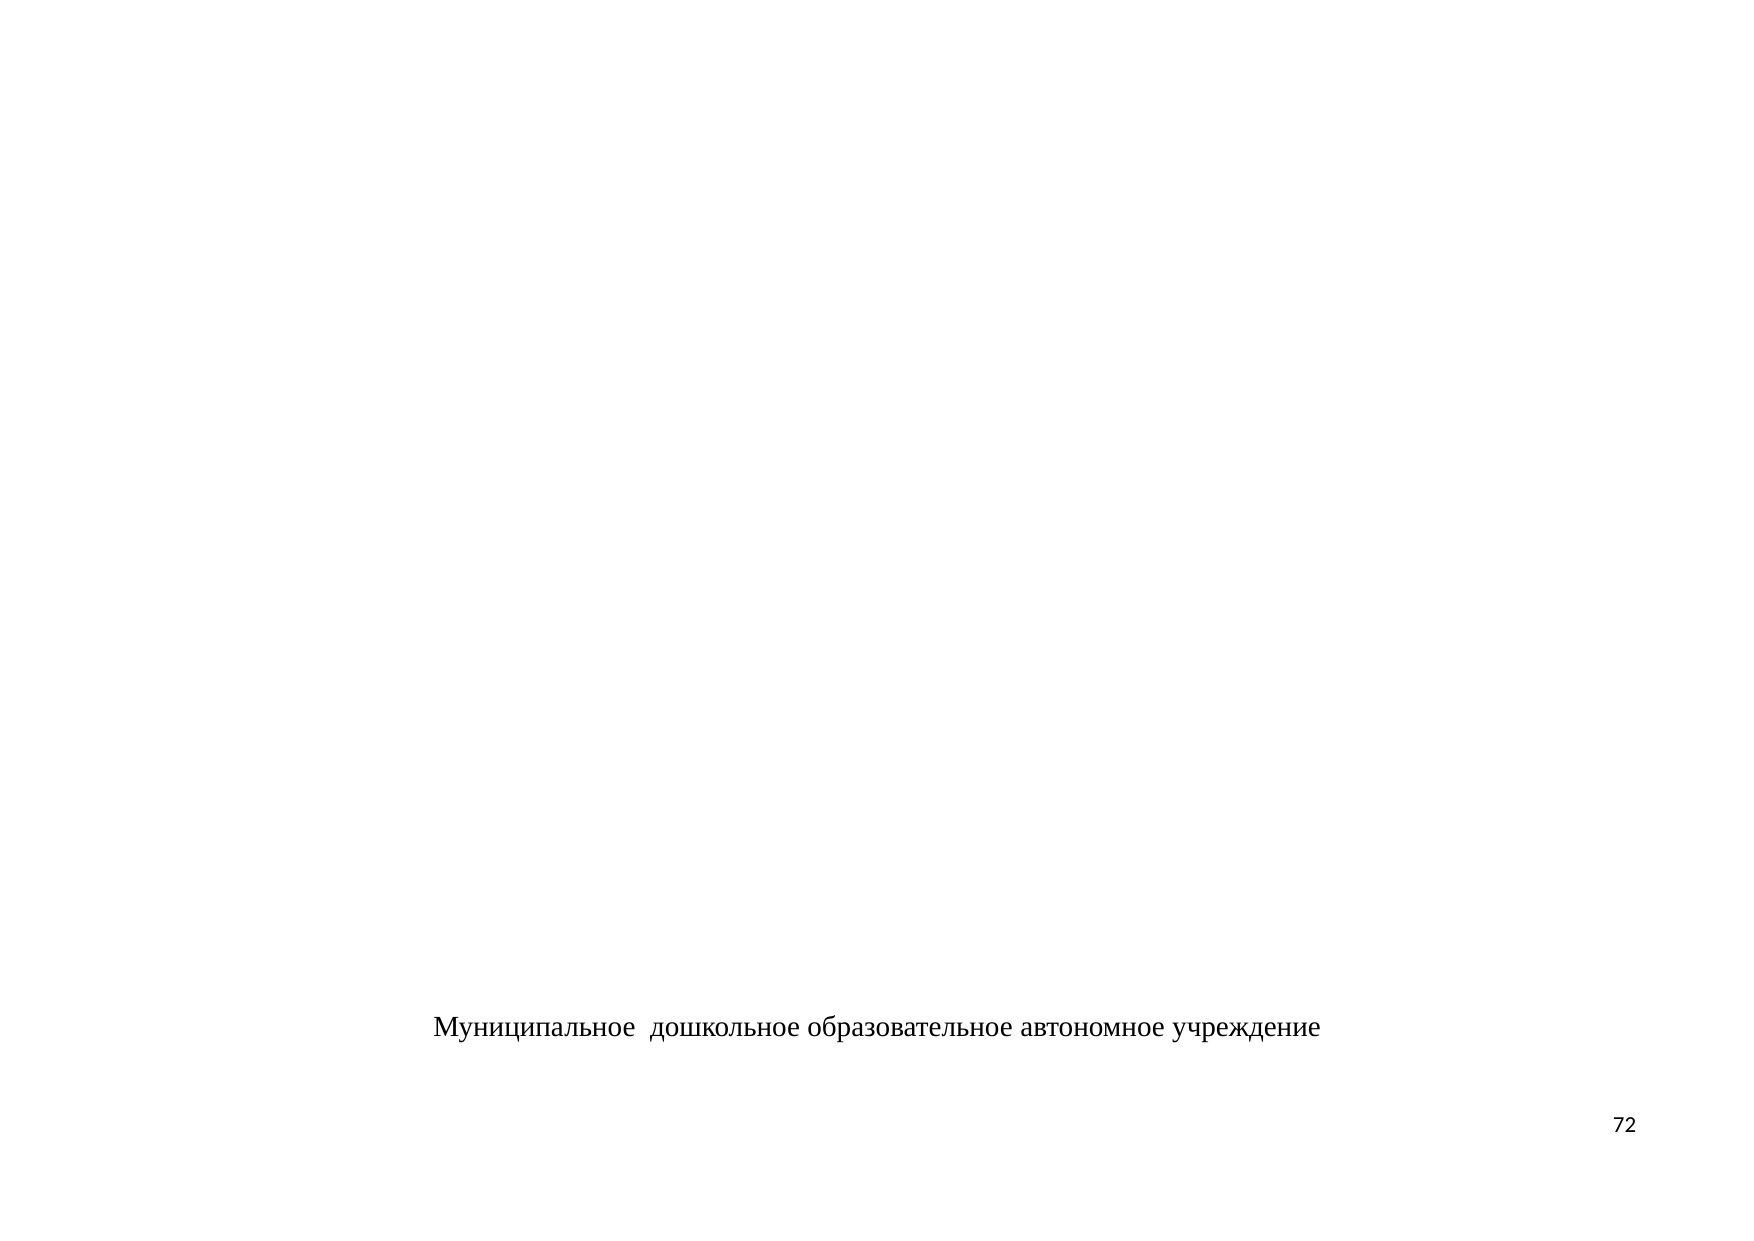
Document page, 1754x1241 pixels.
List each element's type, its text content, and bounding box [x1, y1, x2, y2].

text Муниципальное дошкольное образовательное автономное учреждение [118, 1009, 1636, 1042]
